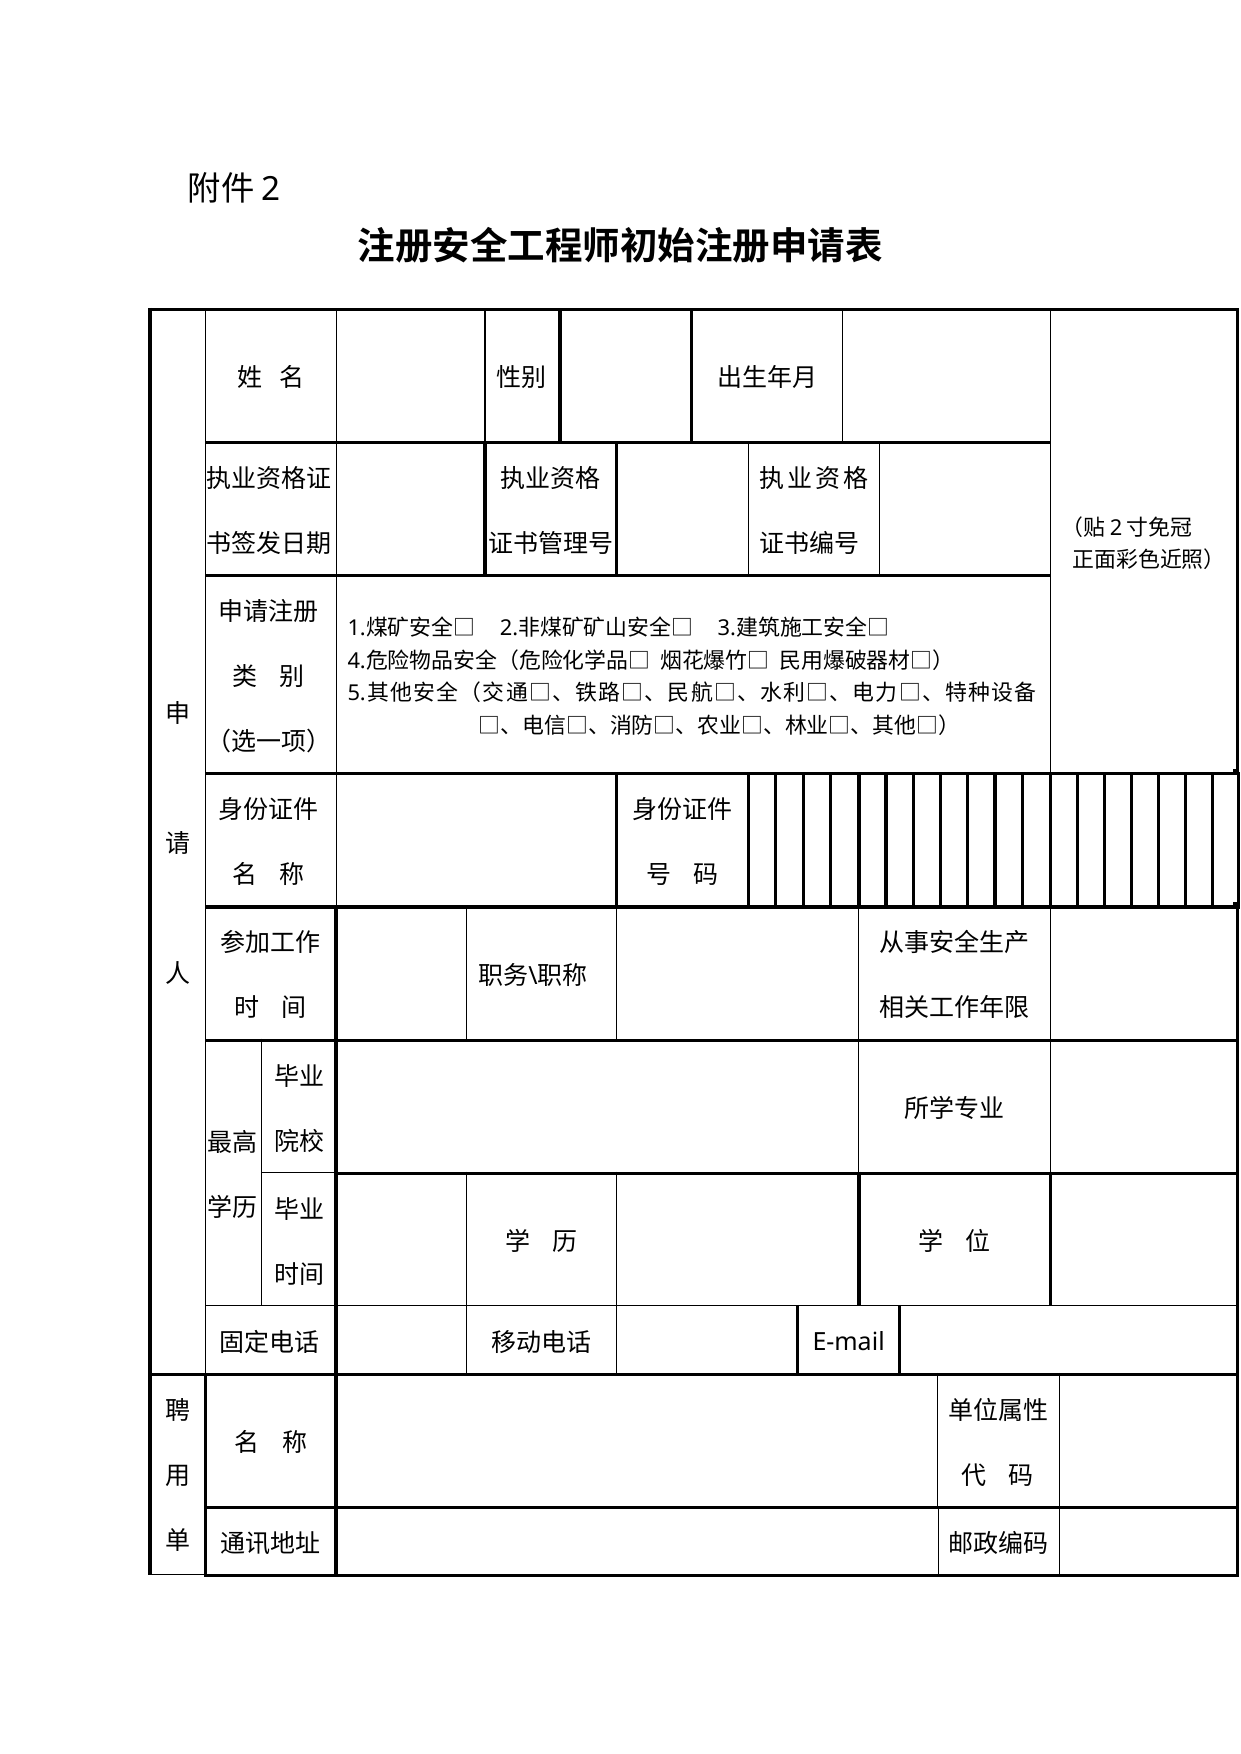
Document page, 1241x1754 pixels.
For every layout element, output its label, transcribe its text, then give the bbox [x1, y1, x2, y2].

table_cell [1214, 775, 1237, 905]
table_cell 1.煤矿安全□ 2.非煤矿矿山安全□ 3.建筑施工安全□ 4.危险物品安全（危险化学品□ 烟花爆竹□ 民用爆破器材□） 5.其他安全（交通□、铁路□、民航□、水利□、电力□、特种设备□、电信□、消防□、农业□、林业□、其他□） [337, 577, 1050, 772]
table_cell 身份证件 名 称 [206, 775, 336, 905]
table_header 申 请 人 [152, 311, 205, 1373]
table_header [562, 311, 690, 441]
table_cell [997, 775, 1021, 905]
table_cell [338, 909, 466, 1038]
table_cell [1052, 1175, 1236, 1305]
table_cell [1187, 775, 1211, 905]
table_cell 学 历 [467, 1175, 616, 1305]
table_cell 执业资格证书编号 [749, 444, 879, 574]
table_cell [942, 775, 966, 905]
table_cell 毕业时间 [262, 1173, 334, 1305]
table_cell [750, 775, 774, 905]
table_cell [338, 1175, 466, 1305]
table_cell [888, 775, 912, 905]
table_cell [861, 775, 884, 905]
table_cell [969, 775, 993, 905]
table_cell [832, 775, 857, 905]
table_header [843, 311, 1050, 441]
table_cell 移动电话 [467, 1306, 616, 1373]
table_cell [618, 444, 748, 574]
table_cell 最高学历 [206, 1042, 261, 1305]
text 注册安全工程师初始注册申请表 [187, 210, 1053, 275]
table_cell 固定电话 [206, 1306, 334, 1373]
table_cell [338, 1042, 858, 1172]
table_cell [1051, 909, 1236, 1038]
table_cell 参加工作 时 间 [206, 909, 334, 1038]
table_cell [617, 909, 858, 1038]
table_cell [805, 775, 829, 905]
table_cell [338, 1376, 937, 1506]
table_cell 毕业院校 [262, 1042, 334, 1172]
table_cell 通讯地址 [207, 1509, 334, 1574]
table_cell 所学专业 [859, 1042, 1050, 1172]
table_cell [337, 775, 615, 905]
table_cell [617, 1175, 857, 1305]
table_cell [1060, 1509, 1236, 1574]
table_cell [901, 1306, 1236, 1373]
table_cell [338, 1509, 938, 1574]
table_cell [880, 444, 1050, 574]
table_cell 申请注册 类 别 （选一项） [206, 577, 336, 772]
table_cell [1106, 775, 1130, 905]
table_cell [617, 1306, 796, 1373]
table_cell [338, 1306, 466, 1373]
table_cell 身份证件号 码 [618, 775, 747, 905]
table_cell 职务\职称 [467, 909, 616, 1038]
table_cell [1052, 775, 1076, 905]
table_cell 邮政编码 [939, 1509, 1059, 1574]
table_cell [1160, 775, 1184, 905]
table_header [337, 311, 484, 441]
table_cell [1133, 775, 1157, 905]
table_cell 执业资格 证书管理号 [487, 444, 615, 574]
table_cell [1024, 775, 1049, 905]
table_cell 聘 用 单 位 [152, 1376, 204, 1574]
table_cell 执业资格证书签发日期 [206, 444, 336, 574]
table_cell [1051, 1042, 1236, 1172]
table_cell [1079, 775, 1103, 905]
table_header 姓 名 [206, 311, 336, 441]
table_header 出生年月 [693, 311, 842, 441]
table_cell [777, 775, 802, 905]
table_cell 单位属性代 码 [938, 1376, 1059, 1506]
table_cell 学 位 [861, 1175, 1049, 1305]
table_cell 从事安全生产相关工作年限 [859, 909, 1050, 1038]
table_cell [1060, 1376, 1236, 1506]
text 附件2 [187, 162, 1053, 210]
table_cell [337, 444, 483, 574]
table_header 性别 [486, 311, 558, 441]
table_cell [915, 775, 939, 905]
table_cell E-mail [799, 1306, 898, 1373]
table_header （贴2寸免冠 正面彩色近照） [1051, 311, 1236, 772]
table_cell 名 称 [207, 1376, 334, 1506]
